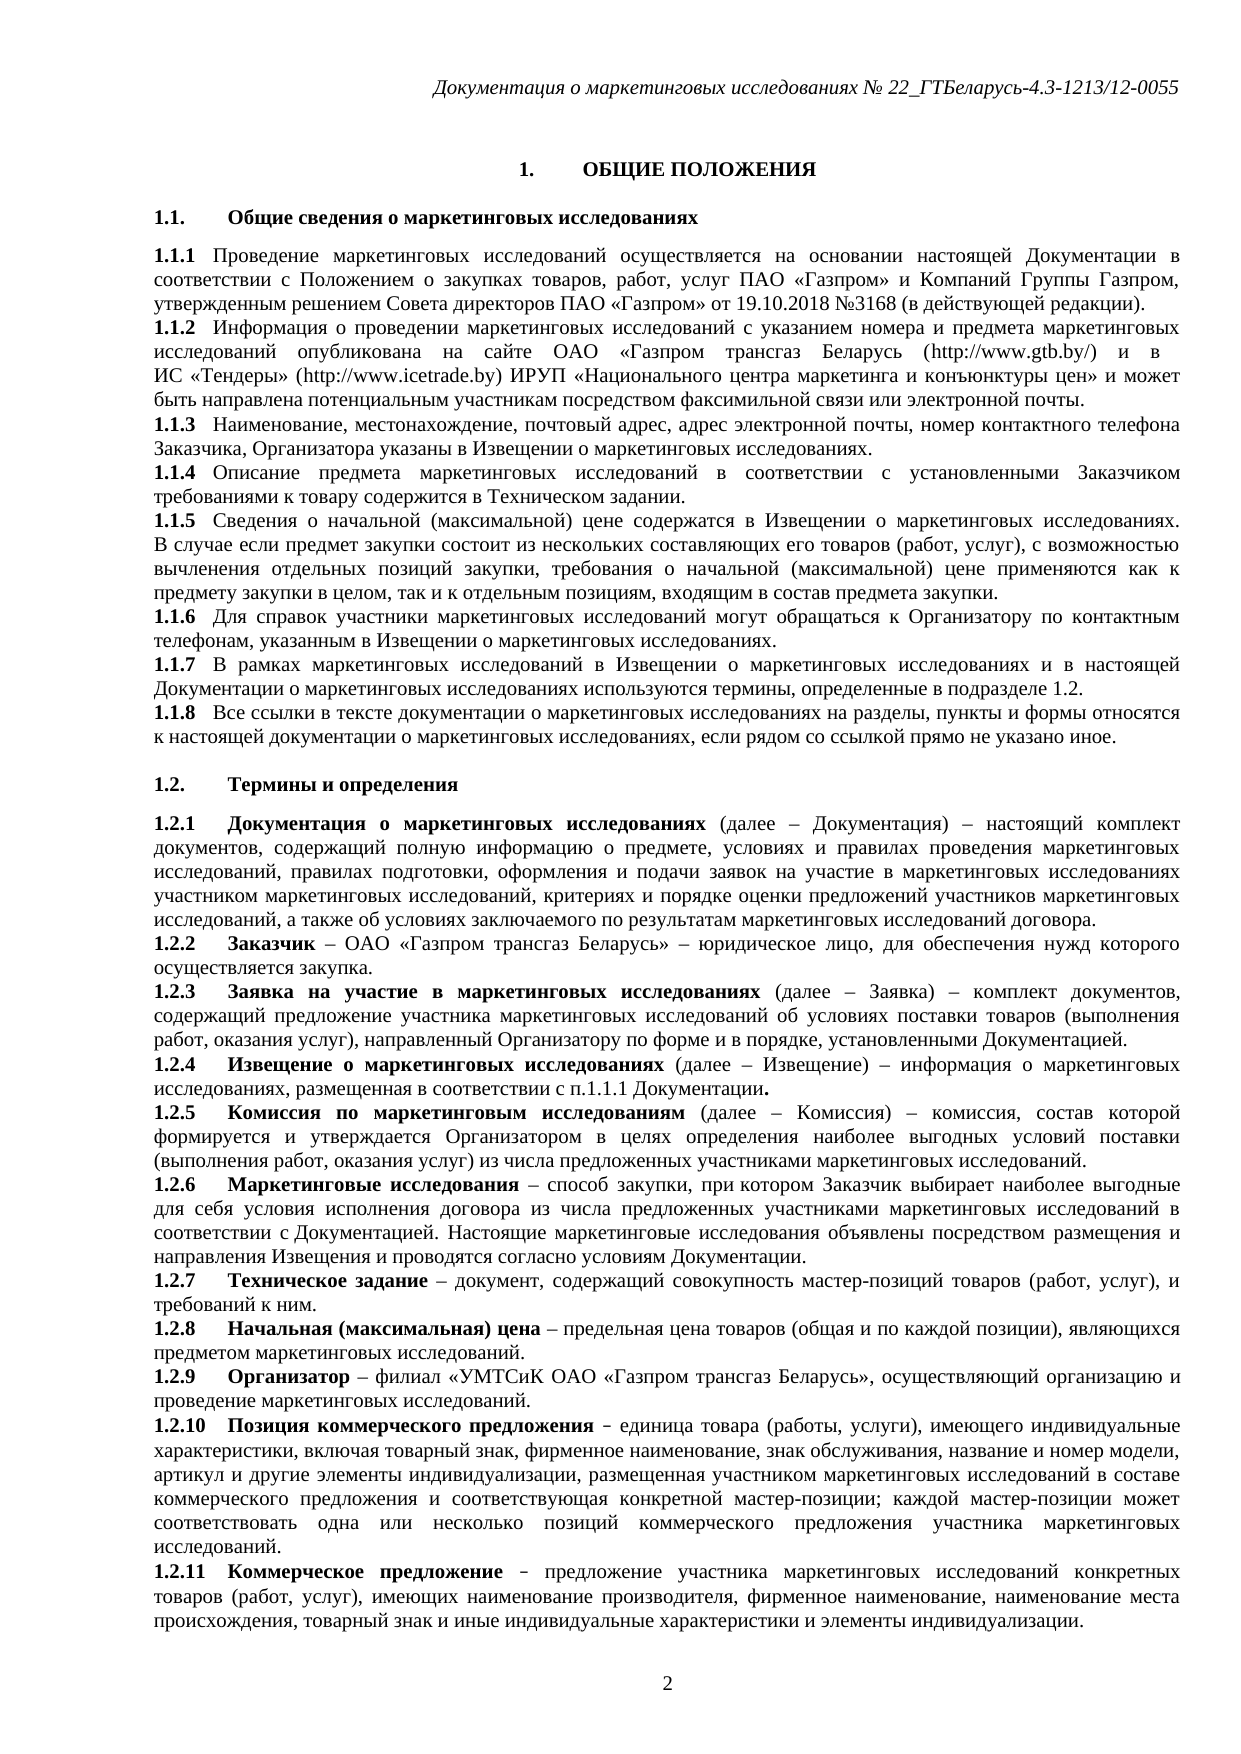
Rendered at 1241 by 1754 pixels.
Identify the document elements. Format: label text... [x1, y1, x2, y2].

list Для справок участники маркетинговых исследований могут обращаться к Организатору по контактным телефонам, указанным в Извещении о маркетинговых исследованиях. [153, 604, 1181, 652]
list Заказчик – ОАО «Газпром трансгаз Беларусь» – юридическое лицо, для обеспечения нужд которого осуществляется закупка. [153, 931, 1181, 979]
list Наименование, местонахождение, почтовый адрес, адрес электронной почты, номер контактного телефона Заказчика, Организатора указаны в Извещении о маркетинговых исследованиях. [153, 411, 1181, 459]
list В рамках маркетинговых исследований в Извещении о маркетинговых исследованиях и в настоящей Документации о маркетинговых исследованиях используются термины, определенные в подразделе 1.2. [153, 652, 1181, 700]
list Начальная (максимальная) цена – предельная цена товаров (общая и по каждой позиции), являющихся предметом маркетинговых исследований. [153, 1316, 1181, 1364]
list Заявка на участие в маркетинговых исследованиях (далее – Заявка) – комплект документов, содержащий предложение участника маркетинговых исследований об условиях поставки товаров (выполнения работ, оказания услуг), направленный Организатору по форме и в порядке, установленными Документацией. [153, 979, 1181, 1051]
list Позиция коммерческого предложения – единица товара (работы, услуги), имеющего индивидуальные характеристики, включая товарный знак, фирменное наименование, знак обслуживания, название и номер модели, артикул и другие элементы индивидуализации, размещенная участником маркетинговых исследований в составе коммерческого предложения и соответствующая конкретной мастер-позиции; каждой мастер-позиции может соответствовать одна или несколько позиций коммерческого предложения участника маркетинговых исследований. [153, 1412, 1181, 1558]
list Документация о маркетинговых исследованиях (далее – Документация) – настоящий комплект документов, содержащий полную информацию о предмете, условиях и правилах проведения маркетинговых исследований, правилах подготовки, оформления и подачи заявок на участие в маркетинговых исследованиях участником маркетинговых исследований, критериях и порядке оценки предложений участников маркетинговых исследований, а также об условиях заключаемого по результатам маркетинговых исследований договора. [153, 811, 1181, 931]
list Комиссия по маркетинговым исследованиям (далее – Комиссия) – комиссия, состав которой формируется и утверждается Организатором в целях определения наиболее выгодных условий поставки (выполнения работ, оказания услуг) из числа предложенных участниками маркетинговых исследований. [153, 1099, 1181, 1172]
list Общие сведения о маркетинговых исследованиях [153, 204, 1181, 229]
list Описание предмета маркетинговых исследований в соответствии с установленными Заказчиком требованиями к товару содержится в Техническом задании. [153, 459, 1181, 508]
list Техническое задание – документ, содержащий совокупность мастер-позиций товаров (работ, услуг), и требований к ним. [153, 1268, 1181, 1316]
list Проведение маркетинговых исследований осуществляется на основании настоящей Документации в соответствии с Положением о закупках товаров, работ, услуг ПАО «Газпром» и Компаний Группы Газпром, утвержденным решением Совета директоров ПАО «Газпром» от 19.10.2018 №3168 (в действующей редакции). [153, 243, 1181, 315]
list Маркетинговые исследования – способ закупки, при котором Заказчик выбирает наиболее выгодные для себя условия исполнения договора из числа предложенных участниками маркетинговых исследований в соответствии с Документацией. Настоящие маркетинговые исследования объявлены посредством размещения и направления Извещения и проводятся согласно условиям Документации. [153, 1172, 1181, 1268]
list Сведения о начальной (максимальной) цене содержатся в Извещении о маркетинговых исследованиях. В случае если предмет закупки состоит из нескольких составляющих его товаров (работ, услуг), с возможностью вычленения отдельных позиций закупки, требования о начальной (максимальной) цене применяются как к предмету закупки в целом, так и к отдельным позициям, входящим в состав предмета закупки. [153, 508, 1181, 604]
list Коммерческое предложение – предложение участника маркетинговых исследований конкретных товаров (работ, услуг), имеющих наименование производителя, фирменное наименование, наименование места происхождения, товарный знак и иные индивидуальные характеристики и элементы индивидуализации. [153, 1558, 1181, 1632]
list Информация о проведении маркетинговых исследований с указанием номера и предмета маркетинговых исследований опубликована на сайте ОАО «Газпром трансгаз Беларусь (http://www.gtb.by/) и в ИС «Тендеры» (http://www.icetrade.by) ИРУП «Национального центра маркетинга и конъюнктуры цен» и может быть направлена потенциальным участникам посредством факсимильной связи или электронной почты. [153, 315, 1181, 411]
list Организатор – филиал «УМТСиК ОАО «Газпром трансгаз Беларусь», осуществляющий организацию и проведение маркетинговых исследований. [153, 1364, 1181, 1412]
list Извещение о маркетинговых исследованиях (далее – Извещение) – информация о маркетинговых исследованиях, размещенная в соответствии с п.1.1.1 Документации. [153, 1051, 1181, 1099]
list Все ссылки в тексте документации о маркетинговых исследованиях на разделы, пункты и формы относятся к настоящей документации о маркетинговых исследованиях, если рядом со ссылкой прямо не указано иное. [153, 700, 1181, 748]
list ОБЩИЕ ПОЛОЖЕНИЯ [153, 156, 1181, 181]
list Термины и определения [153, 772, 1181, 796]
